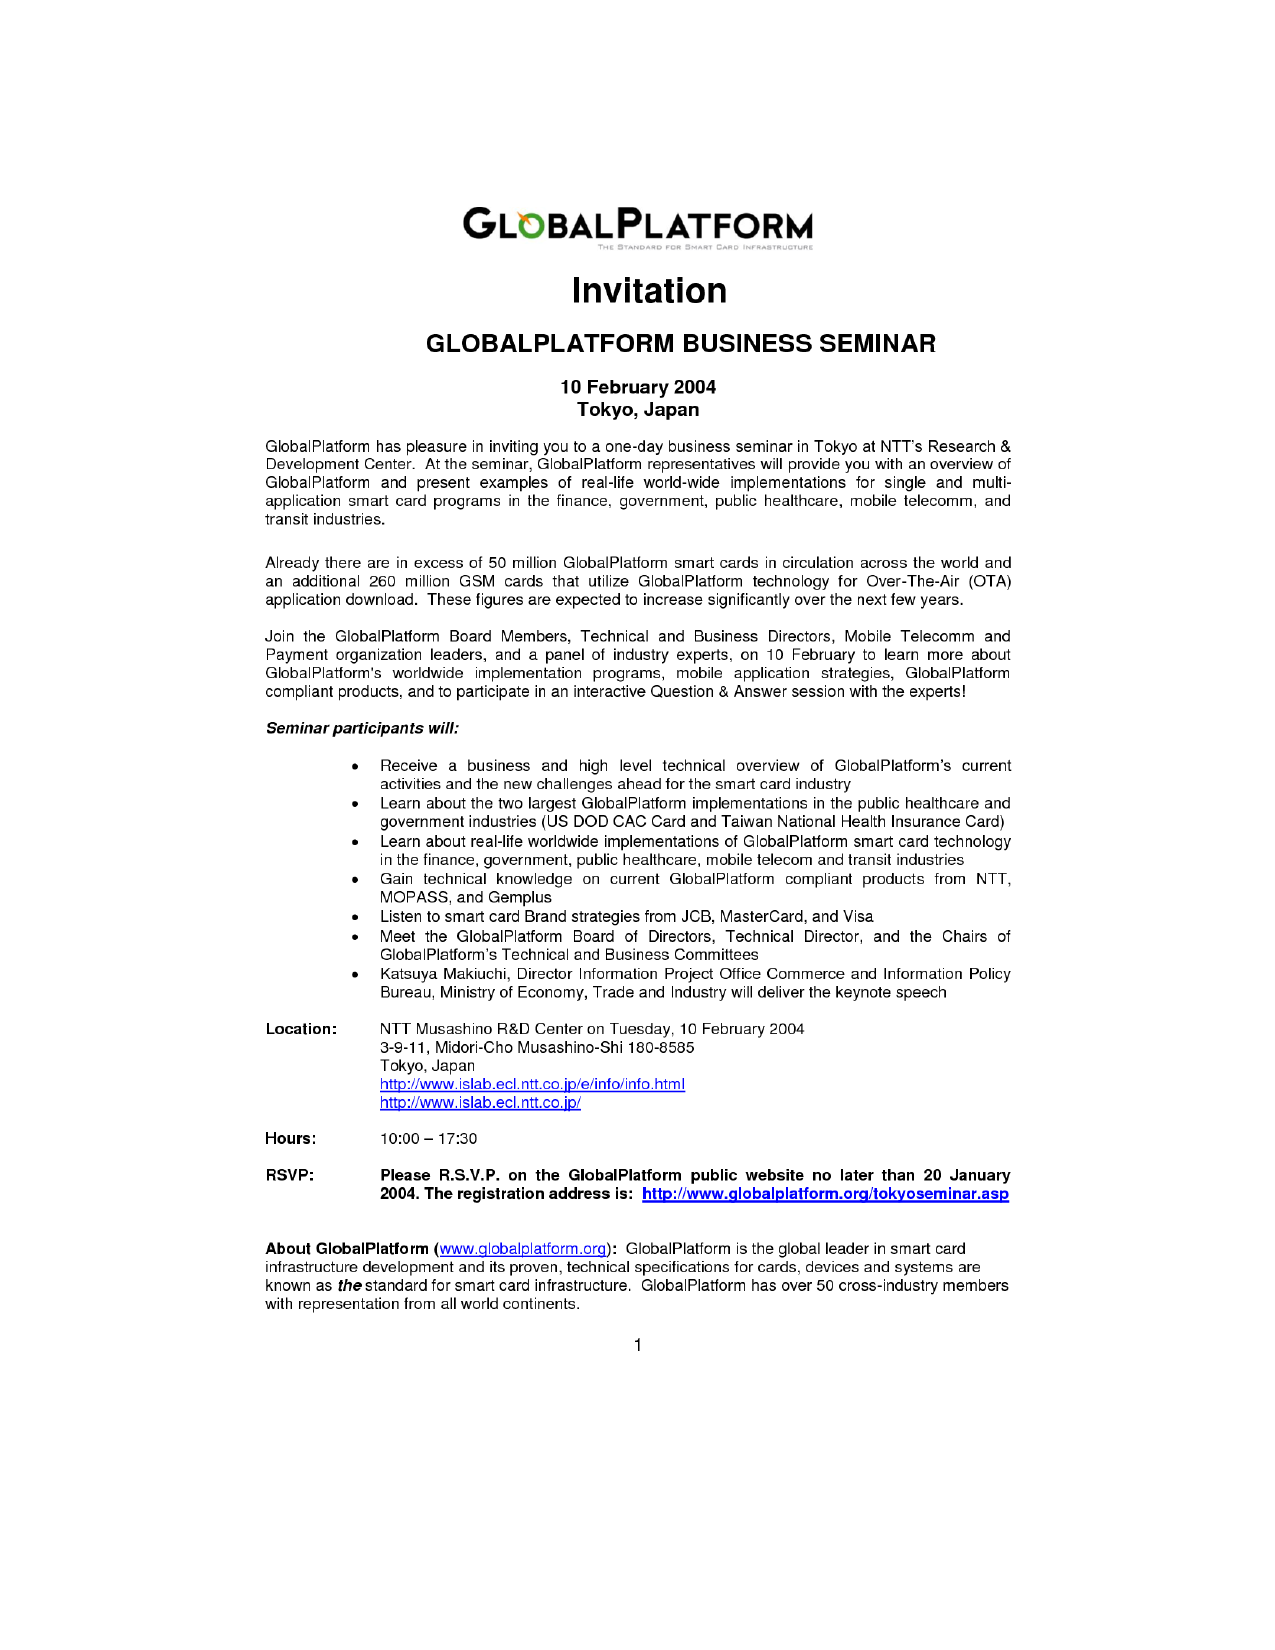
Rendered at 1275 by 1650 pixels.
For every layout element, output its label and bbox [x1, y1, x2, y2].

picture [150, 150, 1125, 1351]
